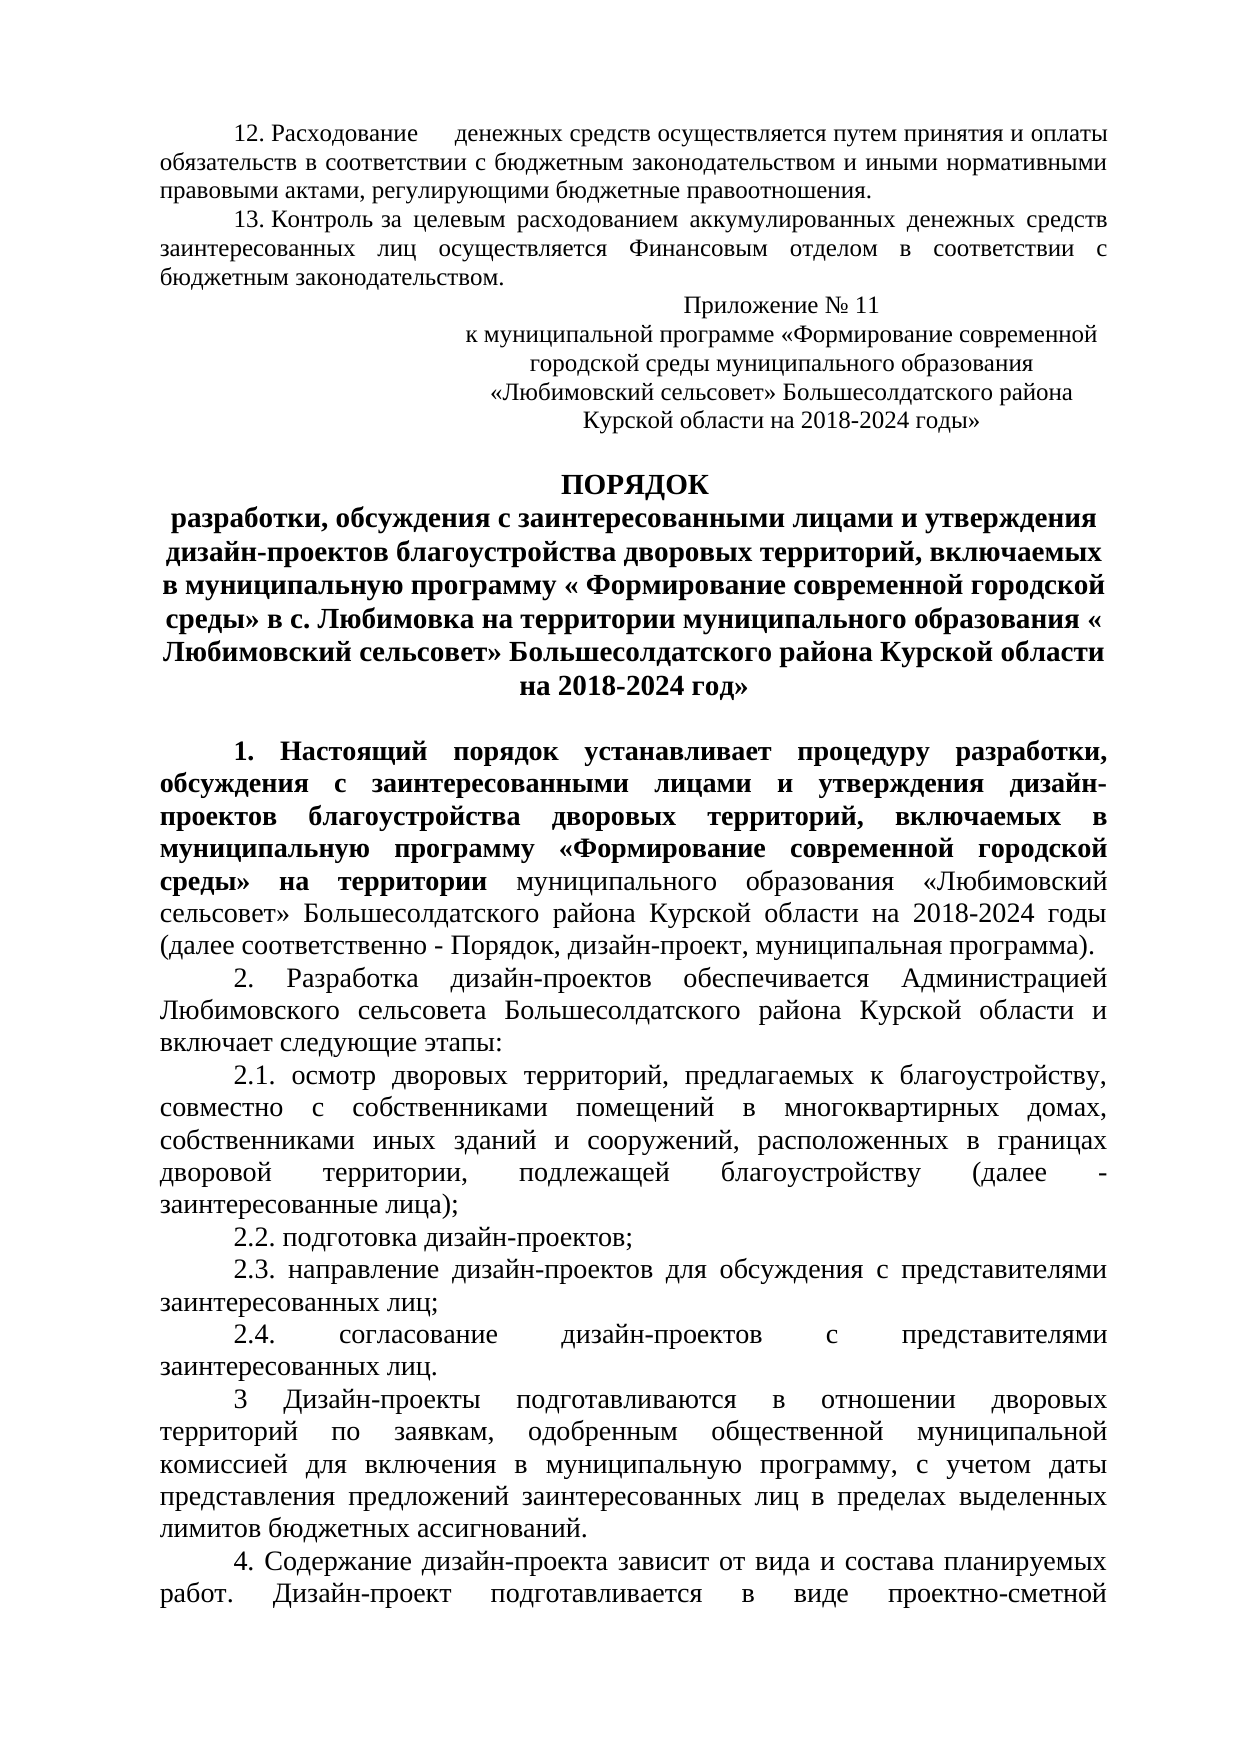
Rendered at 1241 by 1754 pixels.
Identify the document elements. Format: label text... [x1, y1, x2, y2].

text 2.4. согласование дизайн-проектов с представителями заинтересованных лиц. [159, 1317, 1108, 1382]
text 1. Настоящий порядок устанавливает процедуру разработки, обсуждения с заинтересованными лицами и утверждения дизайн-проектов благоустройства дворовых территорий, включаемых в муниципальную программу «Формирование современной городской среды» на территории муниципального образования «Любимовский сельсовет» Большесолдатского района Курской области на 2018-2024 годы (далее соответственно - Порядок, дизайн-проект, муниципальная программа). [159, 734, 1108, 961]
text 2.2. подготовка дизайн-проектов; [159, 1220, 1110, 1252]
text 2.1. осмотр дворовых территорий, предлагаемых к благоустройству, совместно с собственниками помещений в многоквартирных домах, собственниками иных зданий и сооружений, расположенных в границах дворовой территории, подлежащей благоустройству (далее - заинтересованные лица); [159, 1058, 1108, 1220]
text 3 Дизайн-проекты подготавливаются в отношении дворовых территорий по заявкам, одобренным общественной муниципальной комиссией для включения в муниципальную программу, с учетом даты представления предложений заинтересованных лиц в пределах выделенных лимитов бюджетных ассигнований. [159, 1382, 1108, 1544]
text 12. Расходование денежных средств осуществляется путем принятия и оплаты обязательств в соответствии с бюджетным законодательством и иными нормативными правовыми актами, регулирующими бюджетные правоотношения. [159, 118, 1108, 204]
text Приложение № 11 [455, 291, 1108, 319]
text разработки, обсуждения с заинтересованными лицами и утверждения дизайн-проектов благоустройства дворовых территорий, включаемых в муниципальную программу « Формирование современной городской среды» в с. Любимовка на территории муниципального образования « Любимовский сельсовет» Большесолдатского района Курской области на 2018-2024 год» [159, 500, 1108, 702]
text 2. Разработка дизайн-проектов обеспечивается Администрацией Любимовского сельсовета Большесолдатского района Курской области и включает следующие этапы: [159, 961, 1108, 1058]
text к муниципальной программе «Формирование современной городской среды муниципального образования «Любимовский сельсовет» Большесолдатского района Курской области на 2018-2024 годы» [455, 319, 1108, 434]
text 13. Контроль за целевым расходованием аккумулированных денежных средств заинтересованных лиц осуществляется Финансовым отделом в соответствии с бюджетным законодательством. [159, 204, 1108, 291]
text 2.3. направление дизайн-проектов для обсуждения с представителями заинтересованных лиц; [159, 1252, 1108, 1317]
text ПОРЯДОК [159, 467, 1110, 500]
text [159, 1544, 1108, 1609]
